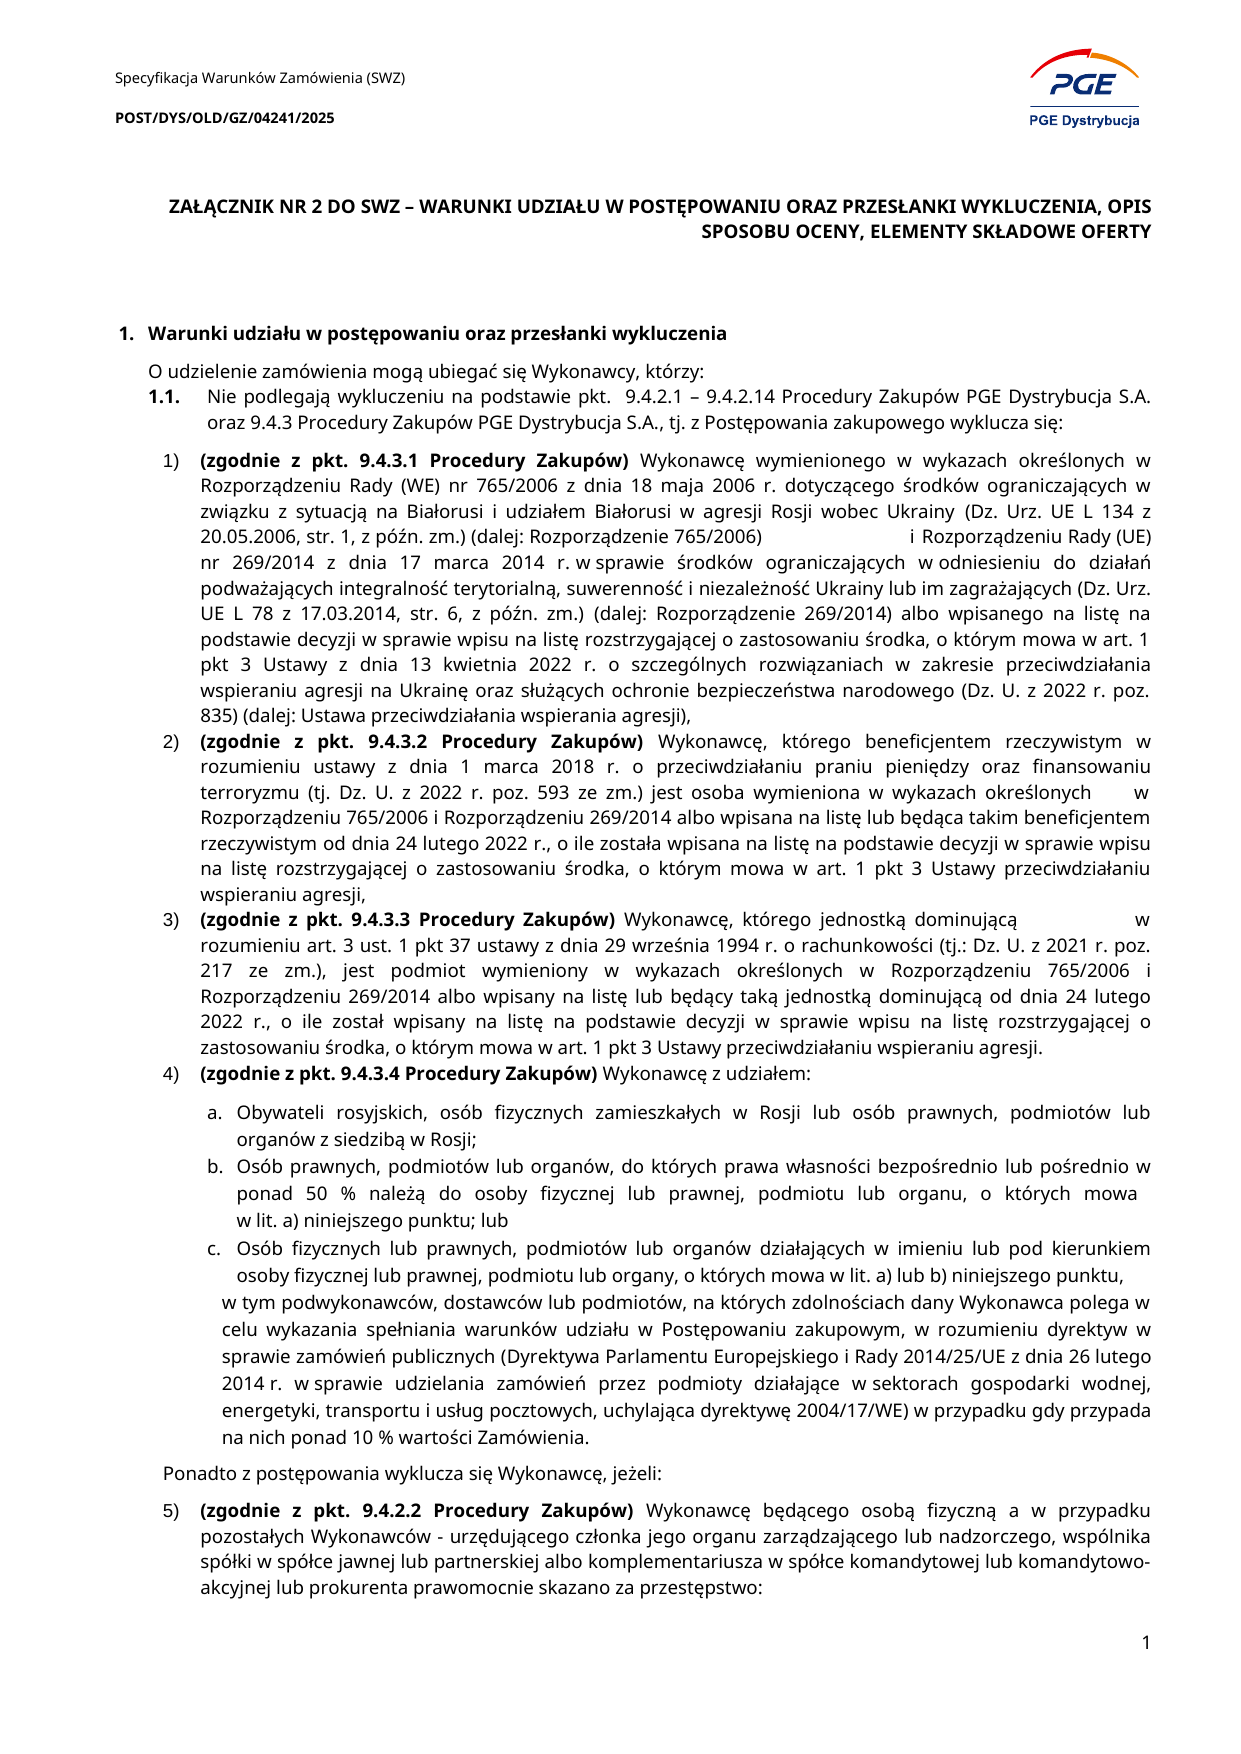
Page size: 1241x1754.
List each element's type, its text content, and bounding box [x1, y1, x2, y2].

list (zgodnie z pkt. 9.4.2.2 Procedury Zakupów) Wykonawcę będącego osobą fizyczną a w przypadku pozostałych Wykonawców - urzędującego członka jego organu zarządzającego lub nadzorczego, wspólnika spółki w spółce jawnej lub partnerskiej albo komplementariusza w spółce komandytowej lub komandytowo-akcyjnej lub prokurenta prawomocnie skazano za przestępstwo: [163, 1498, 1152, 1600]
list (zgodnie z pkt. 9.4.3.1 Procedury Zakupów) Wykonawcę wymienionego w wykazach określonych w Rozporządzeniu Rady (WE) nr 765/2006 z dnia 18 maja 2006 r. dotyczącego środków ograniczających w związku z sytuacją na Białorusi i udziałem Białorusi w agresji Rosji wobec Ukrainy (Dz. Urz. UE L 134 z 20.05.2006, str. 1, z późn. zm.) (dalej: Rozporządzenie 765/2006) i Rozporządzeniu Rady (UE) nr 269/2014 z dnia 17 marca 2014 r. w sprawie środków ograniczających w odniesieniu do działań podważających integralność terytorialną, suwerenność i niezależność Ukrainy lub im zagrażających (Dz. Urz. UE L 78 z 17.03.2014, str. 6, z późn. zm.) (dalej: Rozporządzenie 269/2014) albo wpisanego na listę na podstawie decyzji w sprawie wpisu na listę rozstrzygającej o zastosowaniu środka, o którym mowa w art. 1 pkt 3 Ustawy z dnia 13 kwietnia 2022 r. o szczególnych rozwiązaniach w zakresie przeciwdziałania wspieraniu agresji na Ukrainę oraz służących ochronie bezpieczeństwa narodowego (Dz. U. z 2022 r. poz. 835) (dalej: Ustawa przeciwdziałania wspierania agresji), [163, 447, 1152, 728]
list Warunki udziału w postępowaniu oraz przesłanki wykluczenia [118, 320, 1152, 346]
list Nie podlegają wykluczeniu na podstawie pkt. 9.4.2.1 – 9.4.2.14 Procedury Zakupów PGE Dystrybucja S.A. oraz 9.4.3 Procedury Zakupów PGE Dystrybucja S.A., tj. z Postępowania zakupowego wyklucza się: [148, 384, 1152, 435]
list (zgodnie z pkt. 9.4.3.2 Procedury Zakupów) Wykonawcę, którego beneficjentem rzeczywistym w rozumieniu ustawy z dnia 1 marca 2018 r. o przeciwdziałaniu praniu pieniędzy oraz finansowaniu terroryzmu (tj. Dz. U. z 2022 r. poz. 593 ze zm.) jest osoba wymieniona w wykazach określonych w Rozporządzeniu 765/2006 i Rozporządzeniu 269/2014 albo wpisana na listę lub będąca takim beneficjentem rzeczywistym od dnia 24 lutego 2022 r., o ile została wpisana na listę na podstawie decyzji w sprawie wpisu na listę rozstrzygającej o zastosowaniu środka, o którym mowa w art. 1 pkt 3 Ustawy przeciwdziałaniu wspieraniu agresji, [163, 728, 1152, 907]
list Osób prawnych, podmiotów lub organów, do których prawa własności bezpośrednio lub pośrednio w ponad 50 % należą do osoby fizycznej lub prawnej, podmiotu lub organu, o których mowa w lit. a) niniejszego punktu; lub [207, 1152, 1152, 1233]
list (zgodnie z pkt. 9.4.3.4 Procedury Zakupów) Wykonawcę z udziałem: [163, 1060, 1152, 1085]
text ZAŁĄCZNIK NR 2 DO SWZ – WARUNKI UDZIAŁU W POSTĘPOWANIU ORAZ PRZESŁANKI WYKLUCZENIA, OPIS SPOSOBU OCENY, ELEMENTY SKŁADOWE OFERTY [118, 193, 1152, 244]
list Obywateli rosyjskich, osób fizycznych zamieszkałych w Rosji lub osób prawnych, podmiotów lub organów z siedzibą w Rosji; [207, 1098, 1152, 1152]
list Osób fizycznych lub prawnych, podmiotów lub organów działających w imieniu lub pod kierunkiem osoby fizycznej lub prawnej, podmiotu lub organy, o których mowa w lit. a) lub b) niniejszego punktu, [207, 1233, 1152, 1287]
text w tym podwykonawców, dostawców lub podmiotów, na których zdolnościach dany Wykonawca polega w celu wykazania spełniania warunków udziału w Postępowaniu zakupowym, w rozumieniu dyrektyw w sprawie zamówień publicznych (Dyrektywa Parlamentu Europejskiego i Rady 2014/25/UE z dnia 26 lutego 2014 r. w sprawie udzielania zamówień przez podmioty działające w sektorach gospodarki wodnej, energetyki, transportu i usług pocztowych, uchylająca dyrektywę 2004/17/WE) w przypadku gdy przypada na nich ponad 10 % wartości Zamówienia. [222, 1287, 1152, 1450]
text O udzielenie zamówienia mogą ubiegać się Wykonawcy, którzy: [148, 358, 1152, 384]
text Ponadto z postępowania wyklucza się Wykonawcę, jeżeli: [163, 1458, 1152, 1485]
list (zgodnie z pkt. 9.4.3.3 Procedury Zakupów) Wykonawcę, którego jednostką dominującą w rozumieniu art. 3 ust. 1 pkt 37 ustawy z dnia 29 września 1994 r. o rachunkowości (tj.: Dz. U. z 2021 r. poz. 217 ze zm.), jest podmiot wymieniony w wykazach określonych w Rozporządzeniu 765/2006 i Rozporządzeniu 269/2014 albo wpisany na listę lub będący taką jednostką dominującą od dnia 24 lutego 2022 r., o ile został wpisany na listę na podstawie decyzji w sprawie wpisu na listę rozstrzygającej o zastosowaniu środka, o którym mowa w art. 1 pkt 3 Ustawy przeciwdziałaniu wspieraniu agresji. [163, 907, 1152, 1060]
